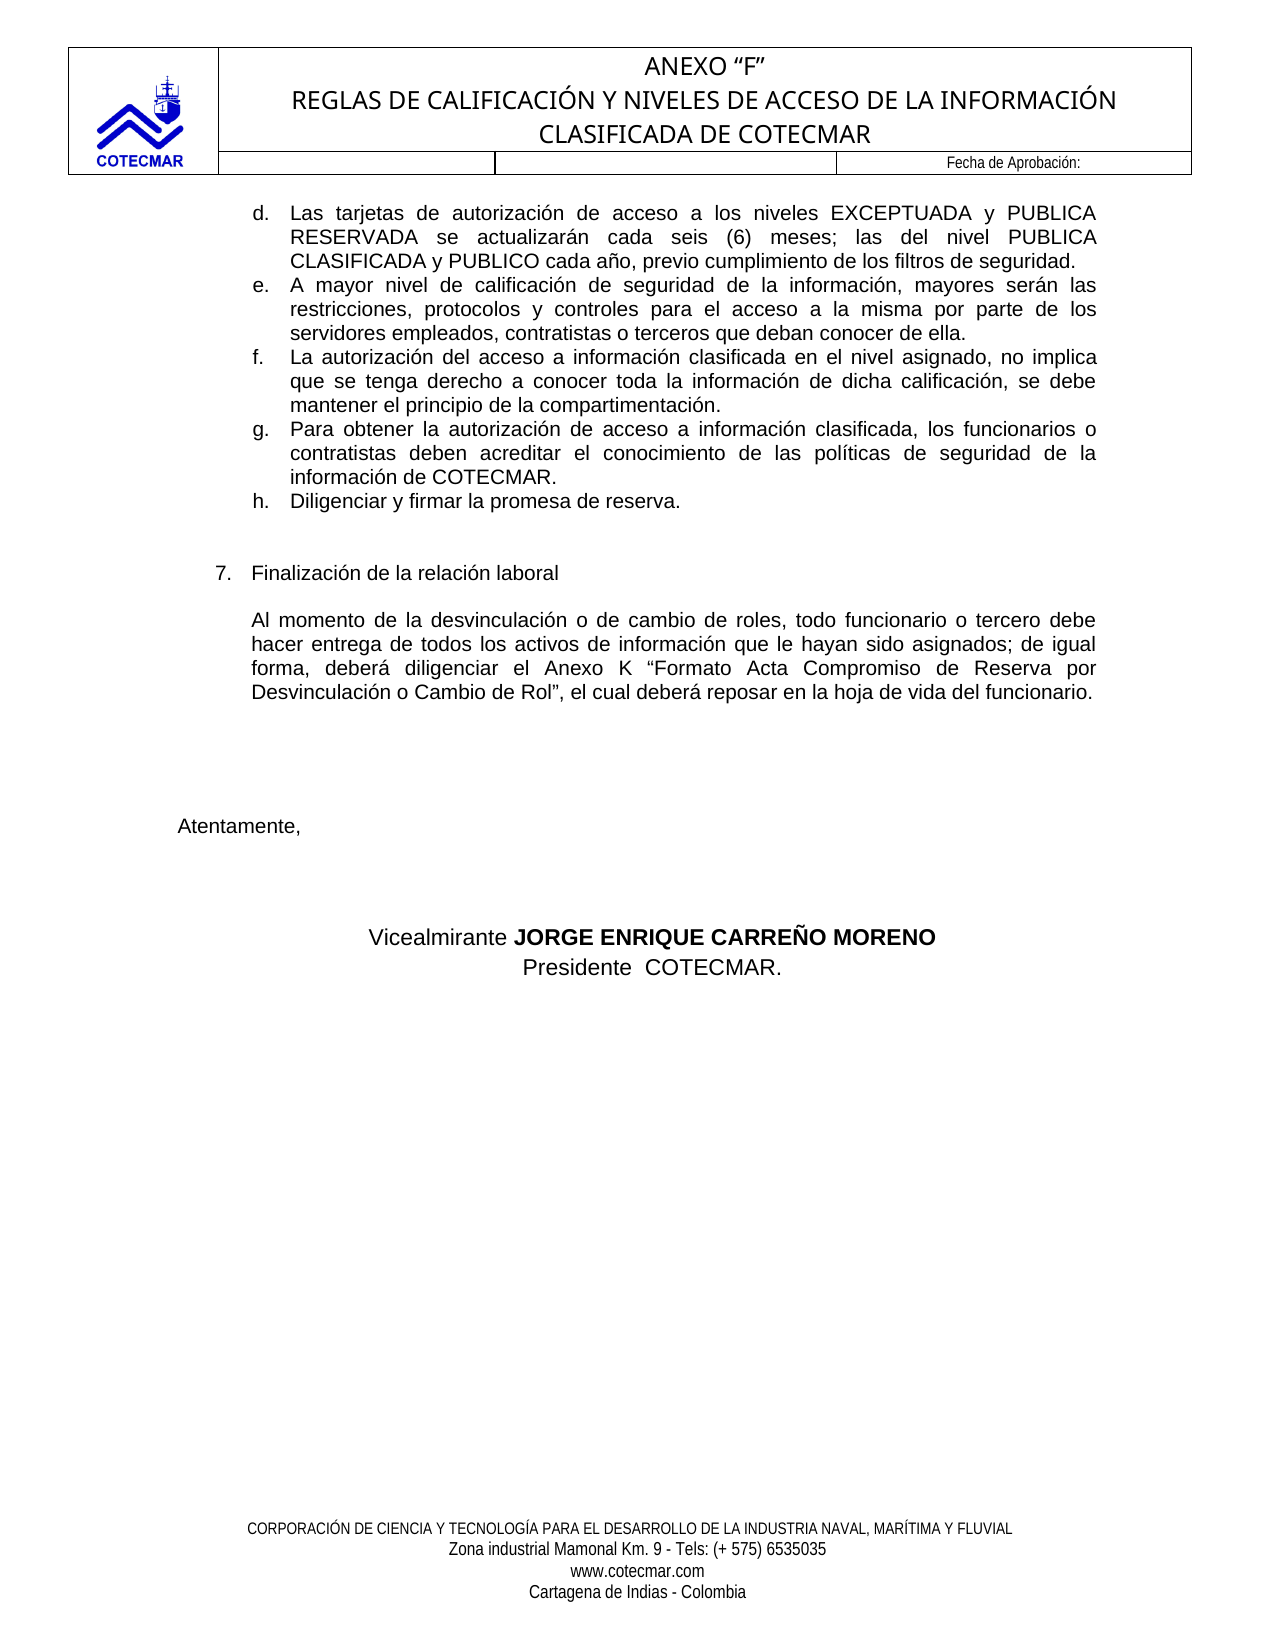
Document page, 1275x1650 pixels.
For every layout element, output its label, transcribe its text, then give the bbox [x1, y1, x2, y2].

picture [91, 70, 189, 168]
text Al momento de la desvinculación o de cambio de roles, todo funcionario o tercero debe hacer entrega de todos los activos de información que le hayan sido asignados; de igual forma, deberá diligenciar el Anexo K “Formato Acta Compromiso de Reserva por Desvinculación o Cambio de Rol”, el cual deberá reposar en la hoja de vida del funcionario. [251, 608, 1098, 704]
list Diligenciar y firmar la promesa de reserva. [252, 488, 1098, 512]
list Finalización de la relación laboral [215, 560, 1098, 584]
text Vicealmirante JORGE ENRIQUE CARREÑO MORENO [207, 924, 1098, 951]
list Las tarjetas de autorización de acceso a los niveles EXCEPTUADA y PUBLICA RESERVADA se actualizarán cada seis (6) meses; las del nivel PUBLICA CLASIFICADA y PUBLICO cada año, previo cumplimiento de los filtros de seguridad. [252, 201, 1098, 273]
list La autorización del acceso a información clasificada en el nivel asignado, no implica que se tenga derecho a conocer toda la información de dicha calificación, se debe mantener el principio de la compartimentación. [252, 345, 1098, 417]
text Presidente COTECMAR. [207, 954, 1098, 981]
list A mayor nivel de calificación de seguridad de la información, mayores serán las restricciones, protocolos y controles para el acceso a la misma por parte de los servidores empleados, contratistas o terceros que deban conocer de ella. [252, 273, 1098, 345]
text Atentamente, [177, 814, 1098, 838]
list Para obtener la autorización de acceso a información clasificada, los funcionarios o contratistas deben acreditar el conocimiento de las políticas de seguridad de la información de COTECMAR. [252, 417, 1098, 488]
